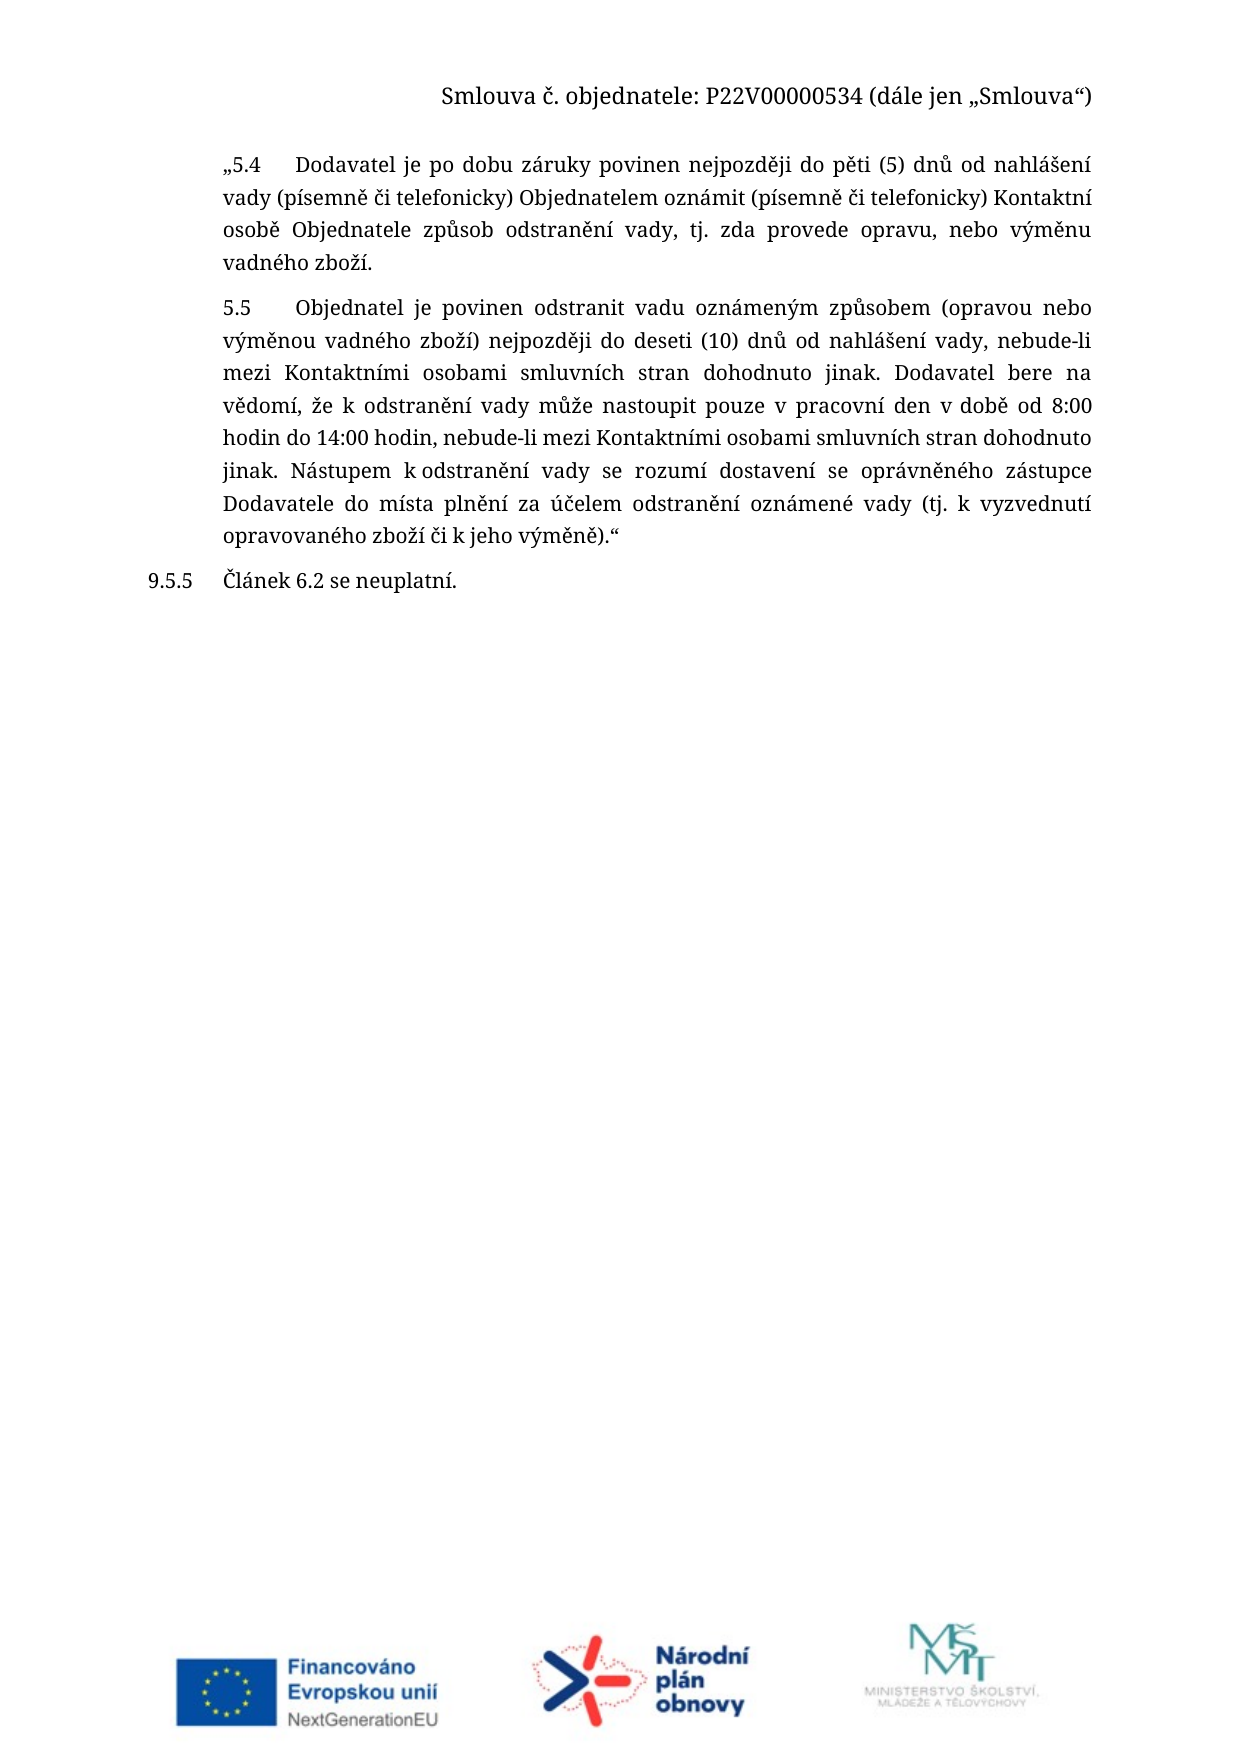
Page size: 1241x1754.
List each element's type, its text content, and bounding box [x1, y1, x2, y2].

list „5.4 Dodavatel je po dobu záruky povinen nejpozději do pěti (5) dnů od nahlášení vady (písemně či telefonicky) Objednatelem oznámit (písemně či telefonicky) Kontaktní osobě Objednatele způsob odstranění vady, tj. zda provede opravu, nebo výměnu vadného zboží. [223, 150, 1093, 276]
list 5.5 Objednatel je povinen odstranit vadu oznámeným způsobem (opravou nebo výměnou vadného zboží) nejpozději do deseti (10) dnů od nahlášení vady, nebude-li mezi Kontaktními osobami smluvních stran dohodnuto jinak. Dodavatel bere na vědomí, že k odstranění vady může nastoupit pouze v pracovní den v době od 8:00 hodin do 14:00 hodin, nebude-li mezi Kontaktními osobami smluvních stran dohodnuto jinak. Nástupem k odstranění vady se rozumí dostavení se oprávněného zástupce Dodavatele do místa plnění za účelem odstranění oznámené vady (tj. k vyzvednutí opravovaného zboží či k jeho výměně).“ [223, 293, 1093, 550]
list Článek 6.2 se neuplatní. [148, 566, 1093, 595]
picture [147, 1577, 1093, 1754]
